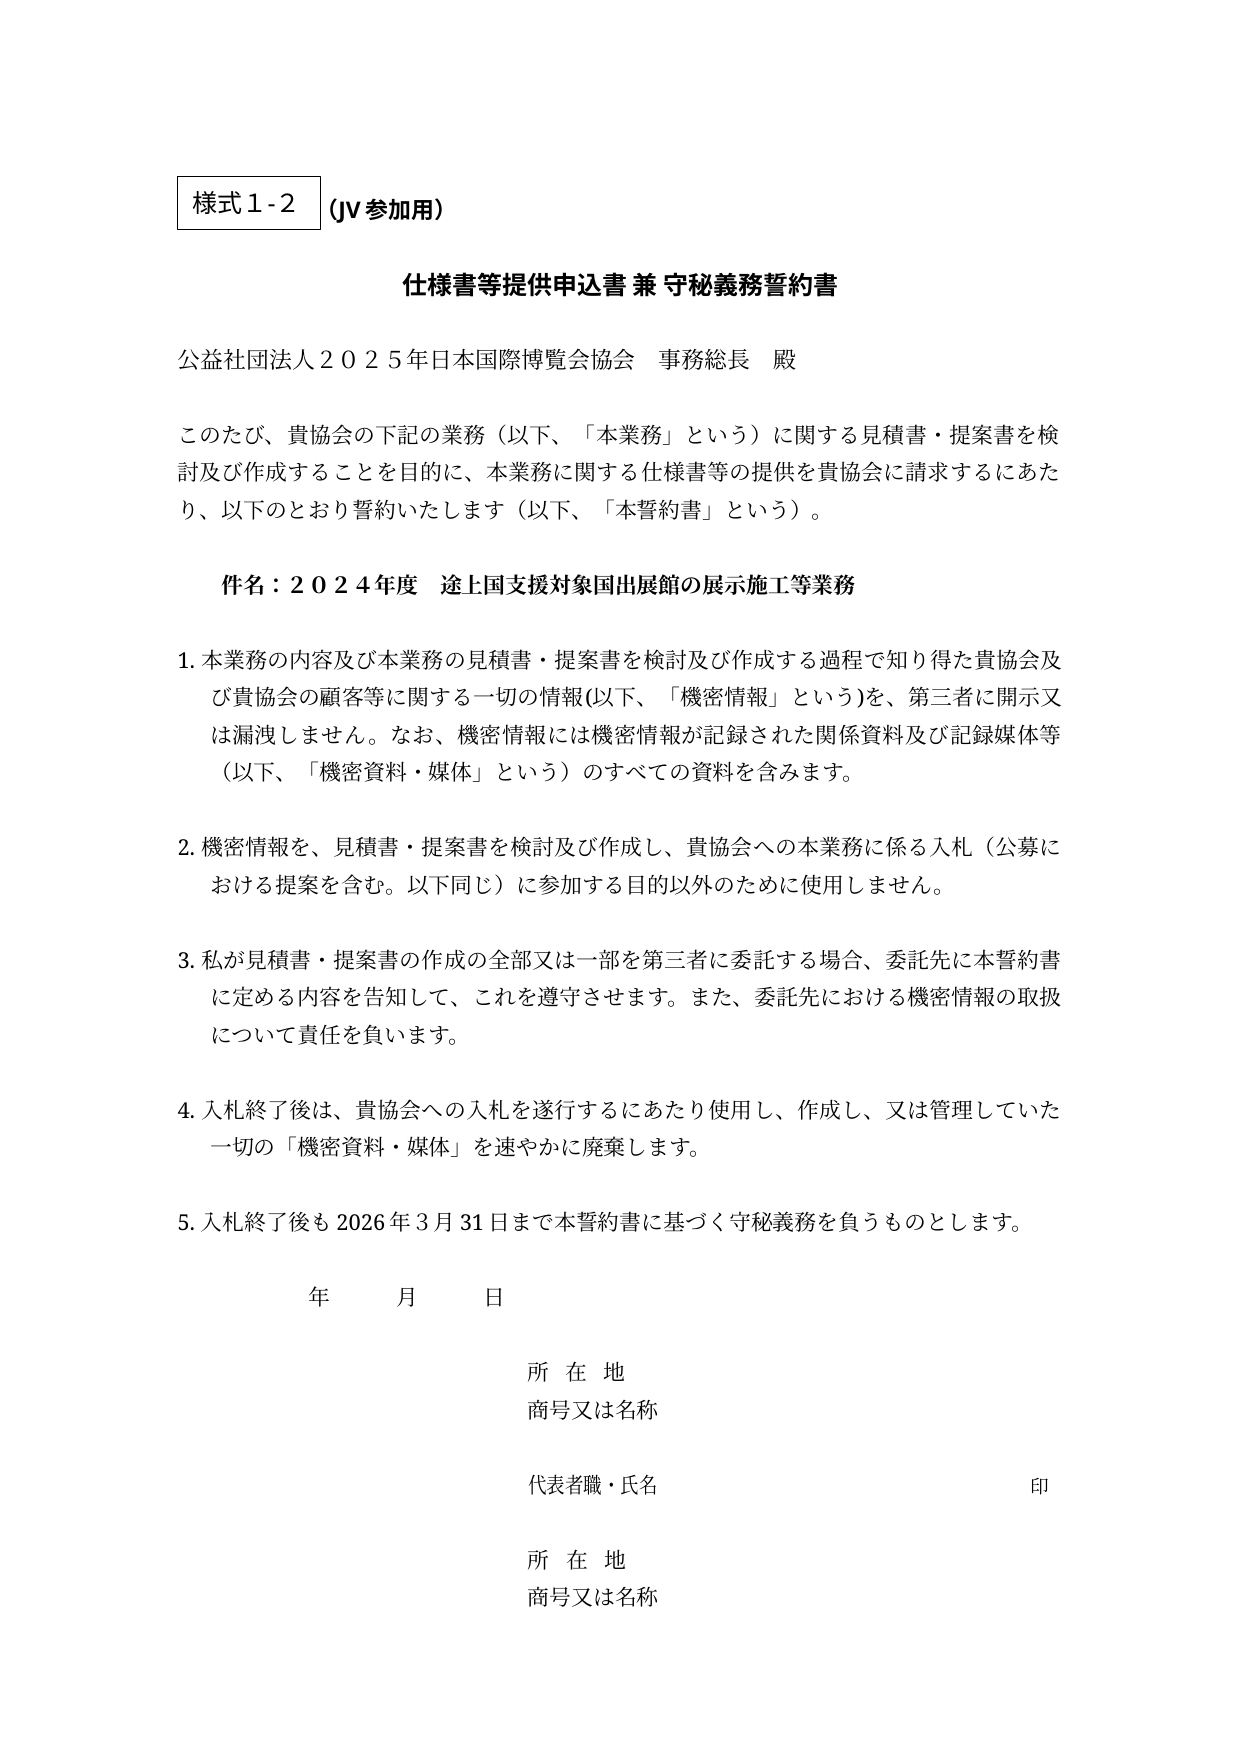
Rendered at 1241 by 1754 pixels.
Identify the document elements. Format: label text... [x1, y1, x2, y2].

text 公益社団法人２０２５年日本国際博覧会協会 事務総長 殿 [177, 340, 1063, 377]
text 3. 私が見積書・提案書の作成の全部又は一部を第三者に委託する場合、委託先に本誓約書に定める内容を告知して、これを遵守させます。また、委託先における機密情報の取扱について責任を負います。 [177, 940, 1063, 1052]
text このたび、貴協会の下記の業務（以下、「本業務」という）に関する見積書・提案書を検討及び作成することを目的に、本業務に関する仕様書等の提供を貴協会に請求するにあたり、以下のとおり誓約いたします（以下、「本誓約書」という）。 [177, 415, 1063, 527]
text （JV参加用） [321, 190, 1063, 227]
text 2. 機密情報を、見積書・提案書を検討及び作成し、貴協会への本業務に係る入札（公募における提案を含む。以下同じ）に参加する目的以外のために使用しません。 [177, 827, 1063, 902]
text 所在地 [177, 1540, 1063, 1577]
text 5. 入札終了後も2026年３月31日まで本誓約書に基づく守秘義務を負うものとします。 [177, 1202, 1063, 1240]
text 所在地 [177, 1352, 1063, 1390]
text 1. 本業務の内容及び本業務の見積書・提案書を検討及び作成する過程で知り得た貴協会及び貴協会の顧客等に関する一切の情報(以下、「機密情報」という)を、第三者に開示又は漏洩しません。なお、機密情報には機密情報が記録された関係資料及び記録媒体等（以下、「機密資料・媒体」という）のすべての資料を含みます。 [177, 640, 1063, 790]
text 商号又は名称 [177, 1390, 1063, 1427]
text 代表者職・氏名 印 [177, 1465, 1063, 1502]
text 4. 入札終了後は、貴協会への入札を遂行するにあたり使用し、作成し、又は管理していた一切の「機密資料・媒体」を速やかに廃棄します。 [177, 1090, 1063, 1165]
text 件名：２０２４年度 途上国支援対象国出展館の展示施工等業務 [221, 565, 1063, 602]
text 年 月 日 [177, 1277, 1063, 1315]
text 商号又は名称 [177, 1577, 1063, 1615]
text 仕様書等提供申込書 兼 守秘義務誓約書 [177, 265, 1063, 302]
